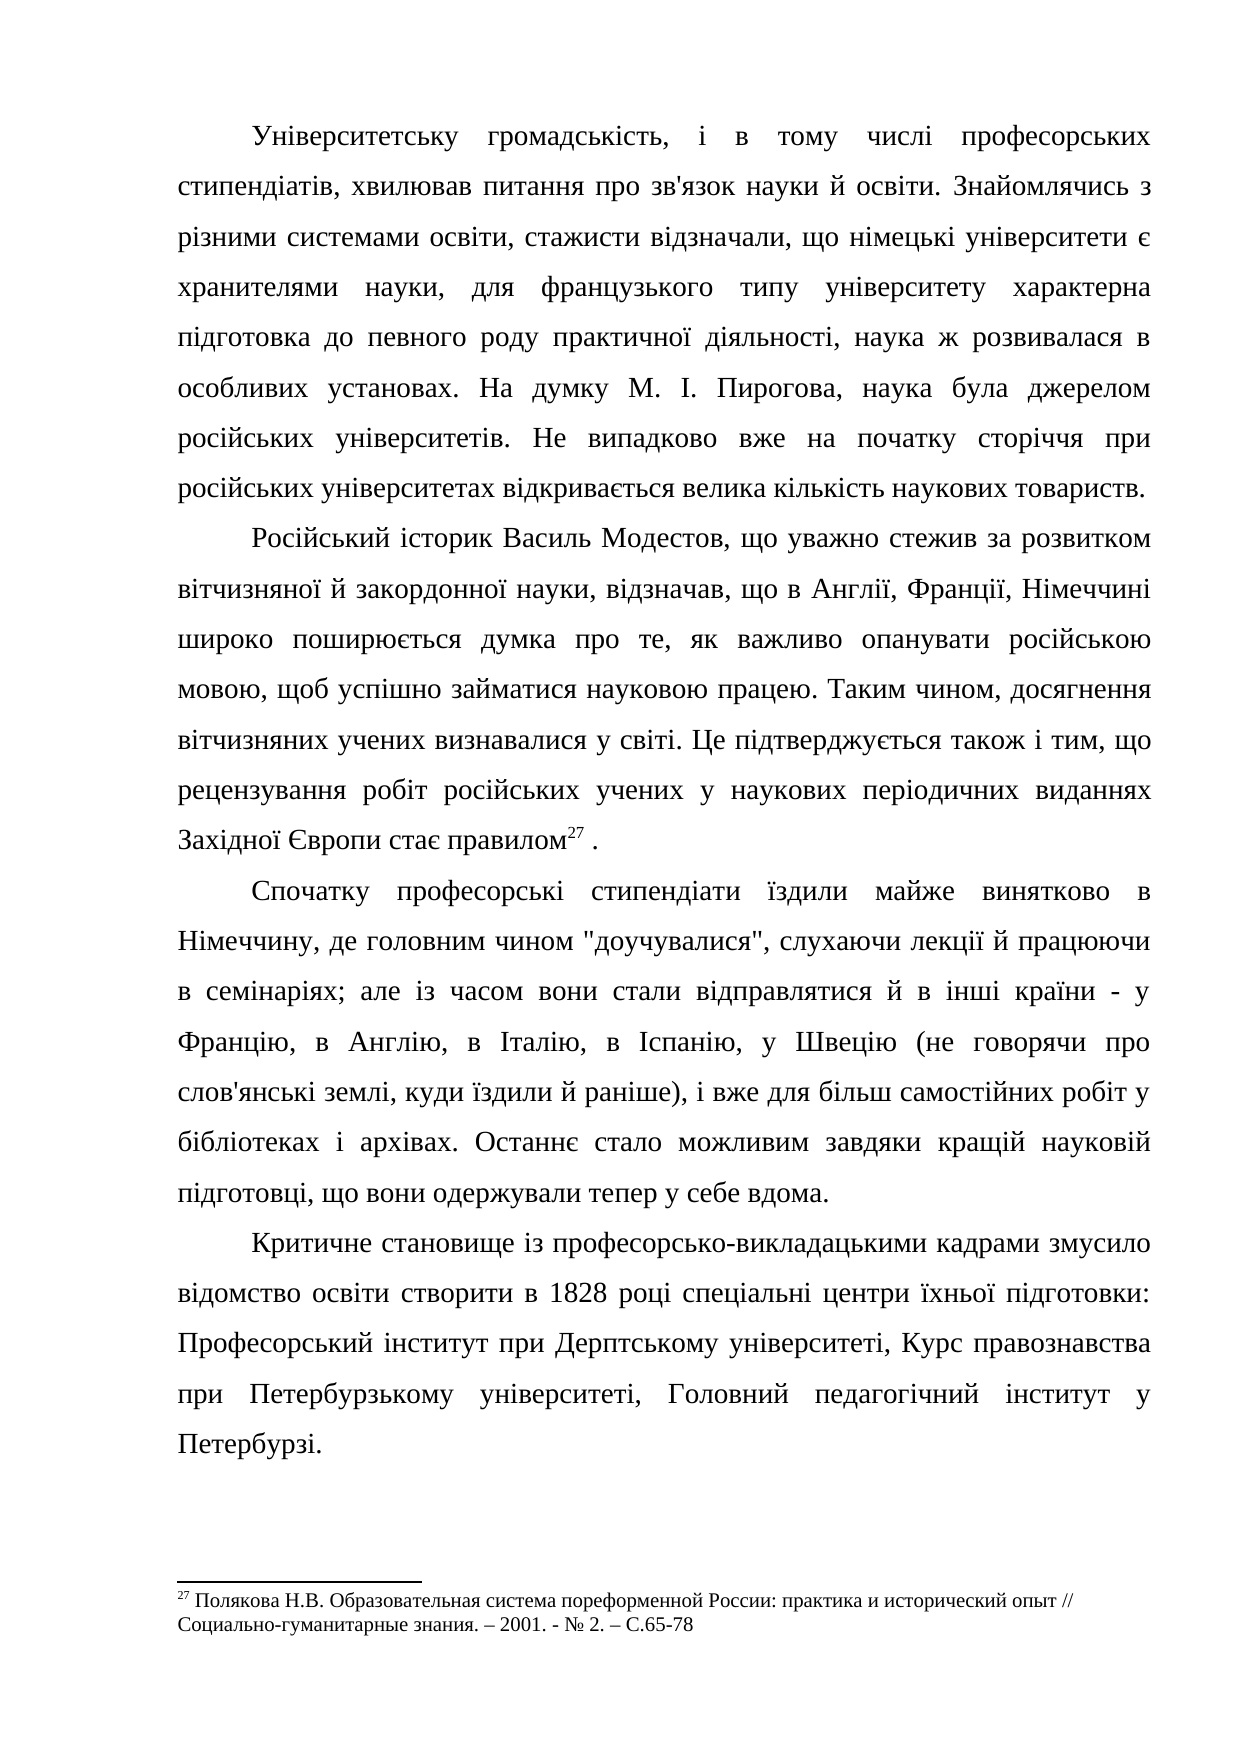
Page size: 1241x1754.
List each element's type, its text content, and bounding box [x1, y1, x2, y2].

text Університетську громадськість, і в тому числі професорських стипендіатів, хвилював питання про зв'язок науки й освіти. Знайомлячись з різними системами освіти, стажисти відзначали, що німецькі університети є хранителями науки, для французького типу університету характерна підготовка до певного роду практичної діяльності, наука ж розвивалася в особливих установах. На думку М. І. Пирогова, наука була джерелом російських університетів. Не випадково вже на початку сторіччя при російських університетах відкривається велика кількість наукових товариств. [177, 118, 1152, 504]
text Критичне становище із професорсько-викладацькими кадрами змусило відомство освіти створити в 1828 році спеціальні центри їхньої підготовки: Професорський інститут при Дерптському університеті, Курс правознавства при Петербурзькому університеті, Головний педагогічний інститут у Петербурзі. [177, 1225, 1152, 1460]
text Спочатку професорські стипендіати їздили майже винятково в Німеччину, де головним чином "доучувалися", слухаючи лекції й працюючи в семінаріях; але із часом вони стали відправлятися й в інші країни - у Францію, в Англію, в Італію, в Іспанію, у Швецію (не говорячи про слов'янські землі, куди їздили й раніше), і вже для більш самостійних робіт у бібліотеках і архівах. Останнє стало можливим завдяки кращій науковій підготовці, що вони одержували тепер у себе вдома. [177, 873, 1152, 1208]
text Російський історик Василь Модестов, що уважно стежив за розвитком вітчизняної й закордонної науки, відзначав, що в Англії, Франції, Німеччині широко поширюється думка про те, як важливо опанувати російською мовою, щоб успішно займатися науковою працею. Таким чином, досягнення вітчизняних учених визнавалися у світі. Це підтверджується також і тим, що рецензування робіт російських учених у наукових періодичних виданнях Західної Європи стає правилом . [177, 521, 1152, 856]
